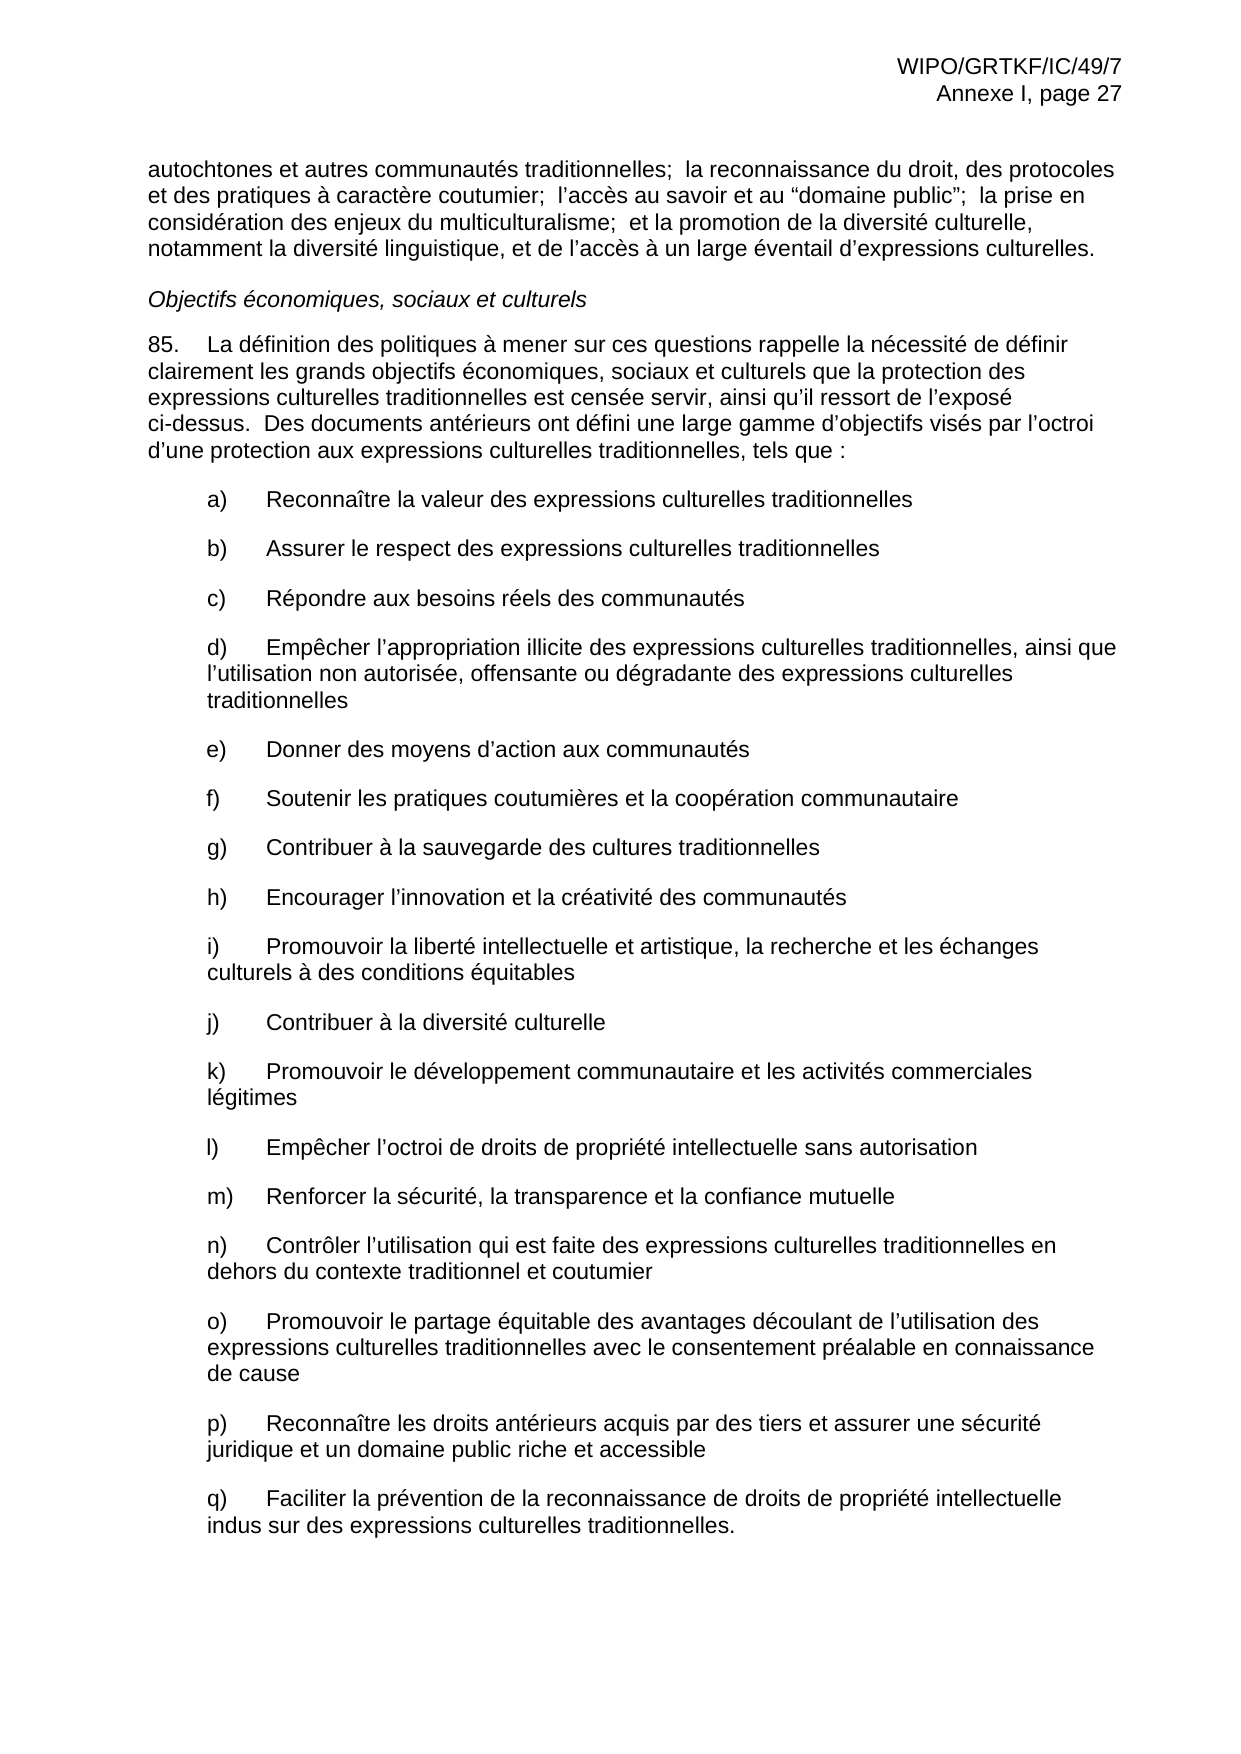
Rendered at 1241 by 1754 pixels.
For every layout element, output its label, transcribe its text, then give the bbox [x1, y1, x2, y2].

list Faciliter la prévention de la reconnaissance de droits de propriété intellectuelle indus sur des expressions culturelles traditionnelles. [207, 1485, 1122, 1538]
list Contribuer à la diversité culturelle [207, 1008, 1122, 1035]
list Contrôler l’utilisation qui est faite des expressions culturelles traditionnelles en dehors du contexte traditionnel et coutumier [207, 1232, 1122, 1285]
list Donner des moyens d’action aux communautés [206, 736, 1122, 762]
list Répondre aux besoins réels des communautés [207, 584, 1122, 611]
list Reconnaître les droits antérieurs acquis par des tiers et assurer une sécurité juridique et un domaine public riche et accessible [207, 1409, 1122, 1462]
list Promouvoir la liberté intellectuelle et artistique, la recherche et les échanges culturels à des conditions équitables [207, 933, 1122, 986]
list Empêcher l’octroi de droits de propriété intellectuelle sans autorisation [206, 1133, 1122, 1160]
list Promouvoir le partage équitable des avantages découlant de l’utilisation des expressions culturelles traditionnelles avec le consentement préalable en connaissance de cause [207, 1308, 1122, 1387]
list Assurer le respect des expressions culturelles traditionnelles [207, 535, 1122, 562]
list Renforcer la sécurité, la transparence et la confiance mutuelle [207, 1183, 1122, 1209]
list Reconnaître la valeur des expressions culturelles traditionnelles [207, 486, 1122, 512]
list Encourager l’innovation et la créativité des communautés [207, 884, 1122, 910]
list Soutenir les pratiques coutumières et la coopération communautaire [206, 785, 1122, 811]
list Contribuer à la sauvegarde des cultures traditionnelles [207, 834, 1122, 861]
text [148, 156, 1122, 261]
text La définition des politiques à mener sur ces questions rappelle la nécessité de définir clairement les grands objectifs économiques, sociaux et culturels que la protection des expressions culturelles traditionnelles est censée servir, ainsi qu’il ressort de l’exposé ci-dessus. Des documents antérieurs ont défini une large gamme d’objectifs visés par l’octroi d’une protection aux expressions culturelles traditionnelles, tels que : [148, 331, 1122, 463]
list Promouvoir le développement communautaire et les activités commerciales légitimes [207, 1058, 1122, 1111]
subtitle Objectifs économiques, sociaux et culturels [148, 286, 1122, 313]
list Empêcher l’appropriation illicite des expressions culturelles traditionnelles, ainsi que l’utilisation non autorisée, offensante ou dégradante des expressions culturelles traditionnelles [207, 634, 1122, 713]
